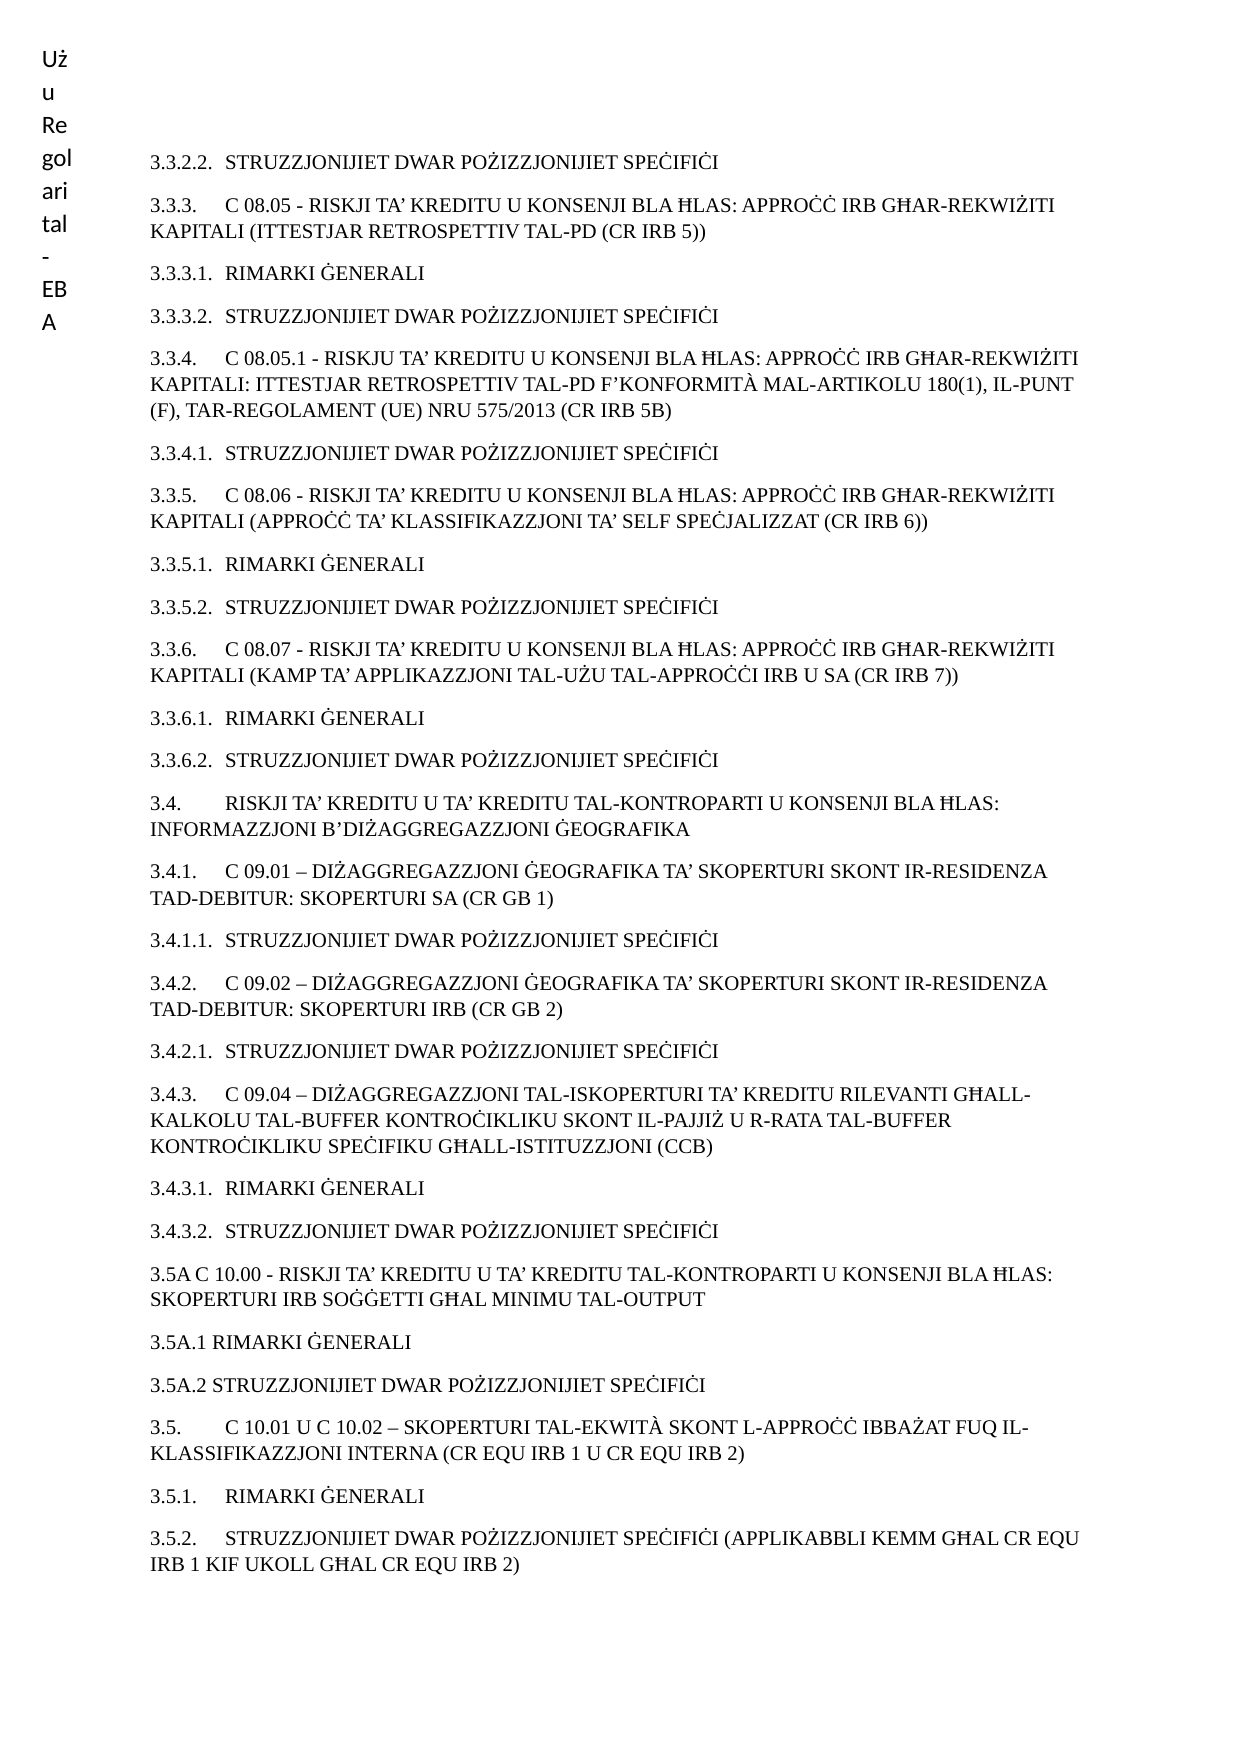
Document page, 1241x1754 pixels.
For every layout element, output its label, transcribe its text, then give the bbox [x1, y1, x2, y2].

text 3.3.5.1. RIMARKI ĠENERALI [150, 552, 1090, 576]
text 3.4. RISKJI TA’ KREDITU U TA’ KREDITU TAL-KONTROPARTI U KONSENJI BLA ĦLAS: INFORMAZZJONI B’DIŻAGGREGAZZJONI ĠEOGRAFIKA [150, 791, 1090, 841]
text 3.4.1.1. STRUZZJONIJIET DWAR POŻIZZJONIJIET SPEĊIFIĊI [150, 928, 1090, 952]
text 3.3.3. C 08.05 - RISKJI TA’ KREDITU U KONSENJI BLA ĦLAS: APPROĊĊ IRB GĦAR-REKWIŻITI KAPITALI (ITTESTJAR RETROSPETTIV TAL-PD (CR IRB 5)) [150, 193, 1090, 243]
text 3.3.6.2. STRUZZJONIJIET DWAR POŻIZZJONIJIET SPEĊIFIĊI [150, 748, 1090, 772]
text 3.3.6.1. RIMARKI ĠENERALI [150, 706, 1090, 730]
text 3.3.4.1. STRUZZJONIJIET DWAR POŻIZZJONIJIET SPEĊIFIĊI [150, 441, 1090, 465]
text 3.4.3.2. STRUZZJONIJIET DWAR POŻIZZJONIJIET SPEĊIFIĊI [150, 1219, 1090, 1243]
text 3.4.1. C 09.01 – DIŻAGGREGAZZJONI ĠEOGRAFIKA TA’ SKOPERTURI SKONT IR-RESIDENZA TAD-DEBITUR: SKOPERTURI SA (CR GB 1) [150, 859, 1090, 909]
text 3.5.1. RIMARKI ĠENERALI [150, 1484, 1090, 1508]
text 3.4.2.1. STRUZZJONIJIET DWAR POŻIZZJONIJIET SPEĊIFIĊI [150, 1039, 1090, 1063]
text 3.3.3.2. STRUZZJONIJIET DWAR POŻIZZJONIJIET SPEĊIFIĊI [150, 304, 1090, 328]
text 3.3.3.1. RIMARKI ĠENERALI [150, 261, 1090, 285]
text 3.4.3.1. RIMARKI ĠENERALI [150, 1176, 1090, 1200]
text 3.3.6. C 08.07 - RISKJI TA’ KREDITU U KONSENJI BLA ĦLAS: APPROĊĊ IRB GĦAR-REKWIŻITI KAPITALI (KAMP TA’ APPLIKAZZJONI TAL-UŻU TAL-APPROĊĊI IRB U SA (CR IRB 7)) [150, 637, 1090, 687]
text 3.5A C 10.00 - RISKJI TA’ KREDITU U TA’ KREDITU TAL-KONTROPARTI U KONSENJI BLA ĦLAS: SKOPERTURI IRB SOĠĠETTI GĦAL MINIMU TAL-OUTPUT [150, 1261, 1090, 1311]
text 3.4.2. C 09.02 – DIŻAGGREGAZZJONI ĠEOGRAFIKA TA’ SKOPERTURI SKONT IR-RESIDENZA TAD-DEBITUR: SKOPERTURI IRB (CR GB 2) [150, 971, 1090, 1021]
text 3.3.5. C 08.06 - RISKJI TA’ KREDITU U KONSENJI BLA ĦLAS: APPROĊĊ IRB GĦAR-REKWIŻITI KAPITALI (APPROĊĊ TA’ KLASSIFIKAZZJONI TA’ SELF SPEĊJALIZZAT (CR IRB 6)) [150, 483, 1090, 533]
text 3.4.3. C 09.04 – DIŻAGGREGAZZJONI TAL-ISKOPERTURI TA’ KREDITU RILEVANTI GĦALL-KALKOLU TAL-BUFFER KONTROĊIKLIKU SKONT IL-PAJJIŻ U R-RATA TAL-BUFFER KONTROĊIKLIKU SPEĊIFIKU GĦALL-ISTITUZZJONI (CCB) [150, 1082, 1090, 1158]
text 3.5A.2 STRUZZJONIJIET DWAR POŻIZZJONIJIET SPEĊIFIĊI [150, 1373, 1090, 1397]
text 3.5A.1 RIMARKI ĠENERALI [150, 1330, 1090, 1354]
text 3.5. C 10.01 U C 10.02 – SKOPERTURI TAL-EKWITÀ SKONT L-APPROĊĊ IBBAŻAT FUQ IL-KLASSIFIKAZZJONI INTERNA (CR EQU IRB 1 U CR EQU IRB 2) [150, 1415, 1090, 1465]
text 3.3.2.2. STRUZZJONIJIET DWAR POŻIZZJONIJIET SPEĊIFIĊI [150, 150, 1090, 174]
text 3.3.4. C 08.05.1 - RISKJU TA’ KREDITU U KONSENJI BLA ĦLAS: APPROĊĊ IRB GĦAR-REKWIŻITI KAPITALI: ITTESTJAR RETROSPETTIV TAL-PD F’KONFORMITÀ MAL-ARTIKOLU 180(1), IL-PUNT (F), TAR-REGOLAMENT (UE) NRU 575/2013 (CR IRB 5B) [150, 346, 1090, 422]
text 3.3.5.2. STRUZZJONIJIET DWAR POŻIZZJONIJIET SPEĊIFIĊI [150, 594, 1090, 619]
text 3.5.2. STRUZZJONIJIET DWAR POŻIZZJONIJIET SPEĊIFIĊI (APPLIKABBLI KEMM GĦAL CR EQU IRB 1 KIF UKOLL GĦAL CR EQU IRB 2) [150, 1526, 1090, 1576]
